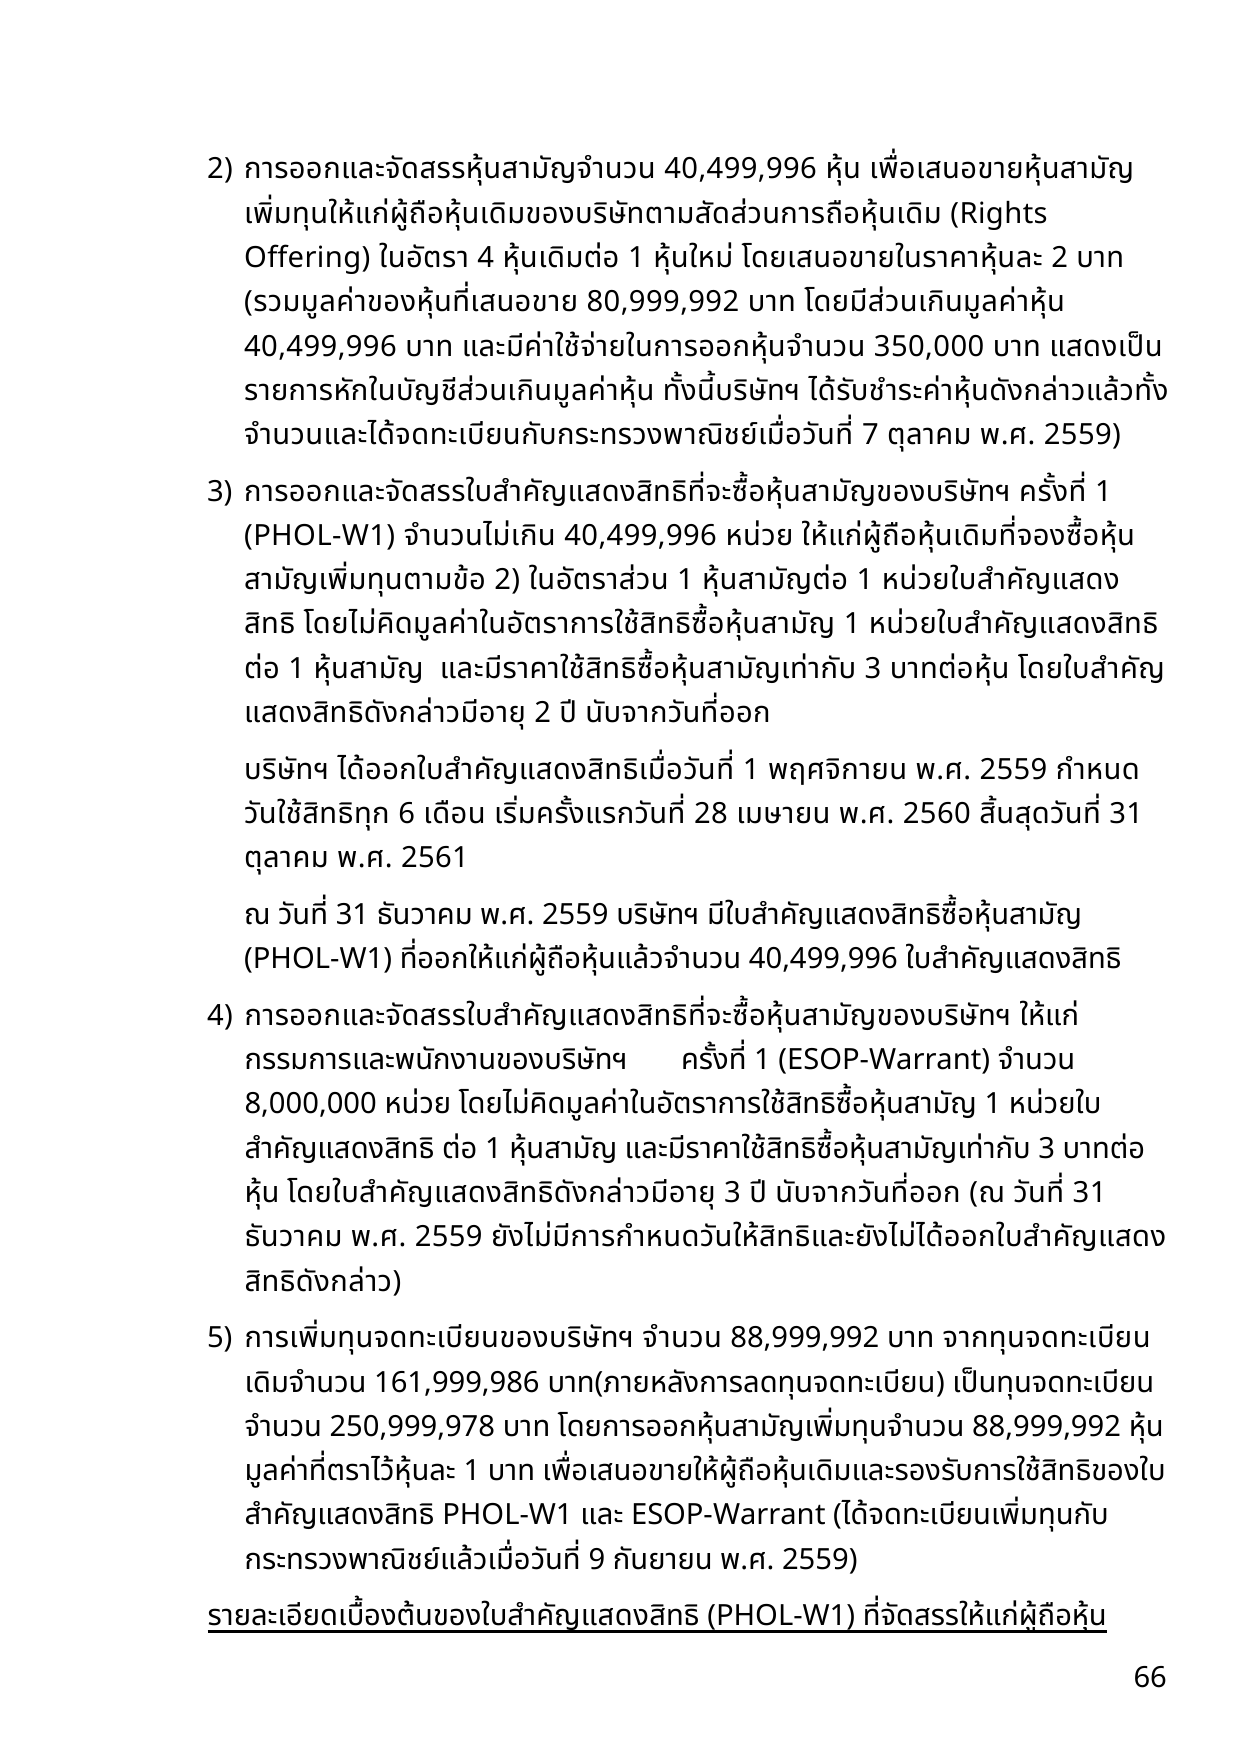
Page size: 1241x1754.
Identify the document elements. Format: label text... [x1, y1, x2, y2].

list บริษัทฯ ได้ออกใบสำคัญแสดงสิทธิเมื่อวันที่ 1 พฤศจิกายน พ.ศ. 2559 กำหนดวันใช้สิทธิทุก 6 เดือน เริ่มครั้งแรกวันที่ 28 เมษายน พ.ศ. 2560 สิ้นสุดวันที่ 31 ตุลาคม พ.ศ. 2561 [244, 748, 1168, 881]
list การออกและจัดสรรหุ้นสามัญจำนวน 40,499,996 หุ้น เพื่อเสนอขายหุ้นสามัญเพิ่มทุนให้แก่ผู้ถือหุ้นเดิมของบริษัทตามสัดส่วนการถือหุ้นเดิม (Rights Offering) ในอัตรา 4 หุ้นเดิมต่อ 1 หุ้นใหม่ โดยเสนอขายในราคาหุ้นละ 2 บาท (รวมมูลค่าของหุ้นที่เสนอขาย 80,999,992 บาท โดยมีส่วนเกินมูลค่าหุ้น 40,499,996 บาท และมีค่าใช้จ่ายในการออกหุ้นจำนวน 350,000 บาท แสดงเป็นรายการหักในบัญชีส่วนเกินมูลค่าหุ้น ทั้งนี้บริษัทฯ ได้รับชำระค่าหุ้นดังกล่าวแล้วทั้งจำนวนและได้จดทะเบียนกับกระทรวงพาณิชย์เมื่อวันที่ 7 ตุลาคม พ.ศ. 2559) [207, 148, 1168, 457]
list การออกและจัดสรรใบสำคัญแสดงสิทธิที่จะซื้อหุ้นสามัญของบริษัทฯ ให้แก่กรรมการและพนักงานของบริษัทฯ ครั้งที่ 1 (ESOP-Warrant) จำนวน 8,000,000 หน่วย โดยไม่คิดมูลค่าในอัตราการใช้สิทธิซื้อหุ้นสามัญ 1 หน่วยใบสำคัญแสดงสิทธิ ต่อ 1 หุ้นสามัญ และมีราคาใช้สิทธิซื้อหุ้นสามัญเท่ากับ 3 บาทต่อหุ้น โดยใบสำคัญแสดงสิทธิดังกล่าวมีอายุ 3 ปี นับจากวันที่ออก (ณ วันที่ 31 ธันวาคม พ.ศ. 2559 ยังไม่มีการกำหนดวันให้สิทธิและยังไม่ได้ออกใบสำคัญแสดงสิทธิดังกล่าว) [207, 994, 1168, 1304]
list การเพิ่มทุนจดทะเบียนของบริษัทฯ จำนวน 88,999,992 บาท จากทุนจดทะเบียนเดิมจำนวน 161,999,986 บาท(ภายหลังการลดทุนจดทะเบียน) เป็นทุนจดทะเบียนจำนวน 250,999,978 บาท โดยการออกหุ้นสามัญเพิ่มทุนจำนวน 88,999,992 หุ้น มูลค่าที่ตราไว้หุ้นละ 1 บาท เพื่อเสนอขายให้ผู้ถือหุ้นเดิมและรองรับการใช้สิทธิของใบสำคัญแสดงสิทธิ PHOL-W1 และ ESOP-Warrant (ได้จดทะเบียนเพิ่มทุนกับกระทรวงพาณิชย์แล้วเมื่อวันที่ 9 กันยายน พ.ศ. 2559) [207, 1317, 1168, 1582]
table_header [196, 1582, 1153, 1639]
list ณ วันที่ 31 ธันวาคม พ.ศ. 2559 บริษัทฯ มีใบสำคัญแสดงสิทธิซื้อหุ้นสามัญ (PHOL-W1) ที่ออกให้แก่ผู้ถือหุ้นแล้วจำนวน 40,499,996 ใบสำคัญแสดงสิทธิ [244, 893, 1168, 982]
list การออกและจัดสรรใบสำคัญแสดงสิทธิที่จะซื้อหุ้นสามัญของบริษัทฯ ครั้งที่ 1 (PHOL-W1) จำนวนไม่เกิน 40,499,996 หน่วย ให้แก่ผู้ถือหุ้นเดิมที่จองซื้อหุ้นสามัญเพิ่มทุนตามข้อ 2) ในอัตราส่วน 1 หุ้นสามัญต่อ 1 หน่วยใบสำคัญแสดงสิทธิ โดยไม่คิดมูลค่าในอัตราการใช้สิทธิซื้อหุ้นสามัญ 1 หน่วยใบสำคัญแสดงสิทธิ ต่อ 1 หุ้นสามัญ และมีราคาใช้สิทธิซื้อหุ้นสามัญเท่ากับ 3 บาทต่อหุ้น โดยใบสำคัญแสดงสิทธิดังกล่าวมีอายุ 2 ปี นับจากวันที่ออก [207, 470, 1168, 736]
